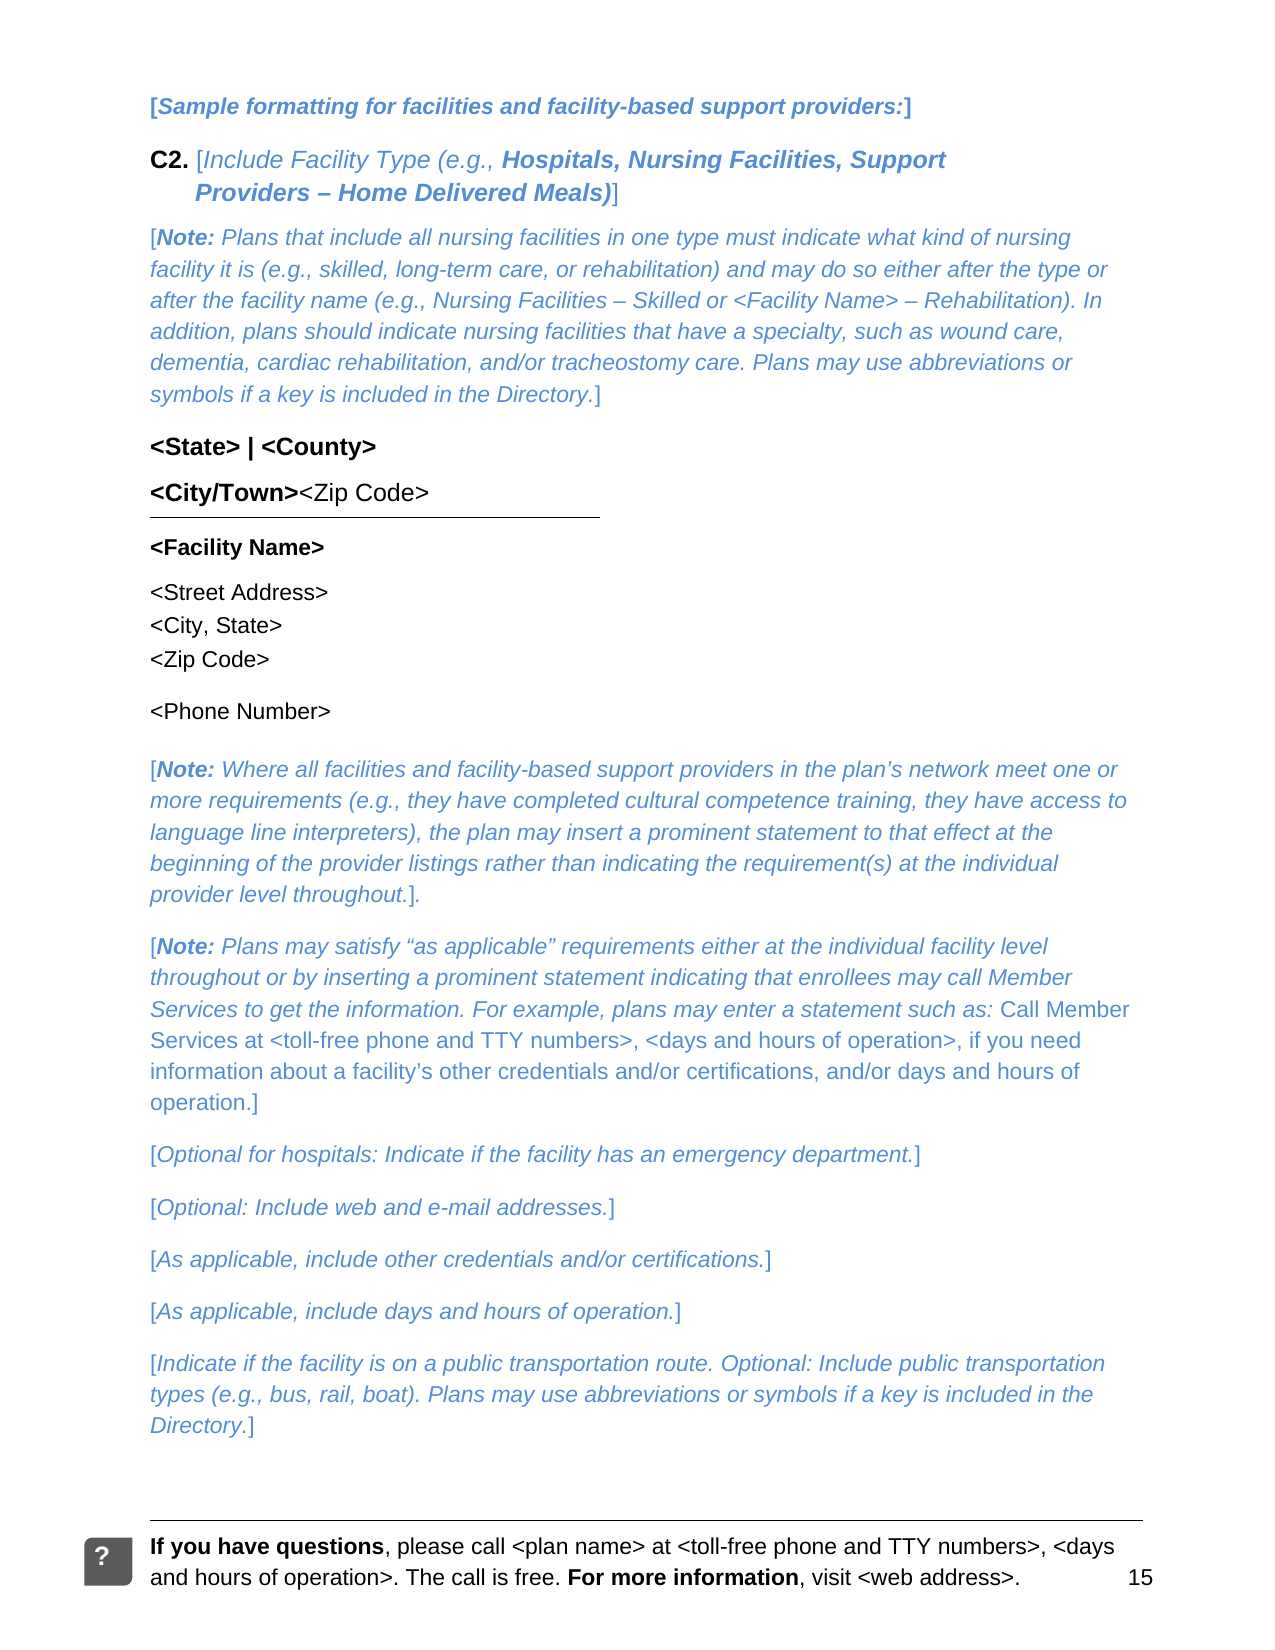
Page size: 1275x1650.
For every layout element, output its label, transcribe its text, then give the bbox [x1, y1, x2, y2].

subtitle C2. [Include Facility Type (e.g., Hospitals, Nursing Facilities, Support Providers – Home Delivered Meals)] [150, 142, 1068, 208]
text [Sample formatting for facilities and facility-based support providers:] [150, 89, 1143, 121]
text [As applicable, include days and hours of operation.] [150, 1294, 1143, 1325]
text [Note: Plans may satisfy “as applicable” requirements either at the individual facility level throughout or by inserting a prominent statement indicating that enrollees may call Member Services to get the information. For example, plans may enter a statement such as: Call Member Services at <toll-free phone and TTY numbers>, <days and hours of operation>, if you need information about a facility’s other credentials and/or certifications, and/or days and hours of operation.] [150, 929, 1143, 1117]
text [Note: Plans that include all nursing facilities in one type must indicate what kind of nursing facility it is (e.g., skilled, long-term care, or rehabilitation) and may do so either after the type or after the facility name (e.g., Nursing Facilities – Skilled or <Facility Name> – Rehabilitation). In addition, plans should indicate nursing facilities that have a specialty, such as wound care, dementia, cardiac rehabilitation, and/or tracheostomy care. Plans may use abbreviations or symbols if a key is included in the Directory.] [150, 221, 1143, 408]
text [Optional for hospitals: Indicate if the facility has an emergency department.] [150, 1138, 1143, 1169]
text [As applicable, include other credentials and/or certifications.] [150, 1242, 1143, 1273]
text [Optional: Include web and e-mail addresses.] [150, 1190, 1143, 1221]
text <State> | <County> [150, 429, 1143, 462]
text <Facility Name> [150, 530, 1143, 561]
text [Note: Where all facilities and facility-based support providers in the plan’s network meet one or more requirements (e.g., they have completed cultural competence training, they have access to language line interpreters), the plan may insert a prominent statement to that effect at the beginning of the provider listings rather than indicating the requirement(s) at the individual provider level throughout.]. [150, 752, 1143, 909]
text [Indicate if the facility is on a public transportation route. Optional: Include public transportation types (e.g., bus, rail, boat). Plans may use abbreviations or symbols if a key is included in the Directory.] [150, 1346, 1143, 1440]
text <Phone Number> [150, 693, 1143, 726]
text <City/Town><Zip Code> [150, 475, 600, 517]
text <Street Address> <City, State> <Zip Code> [150, 574, 1143, 674]
